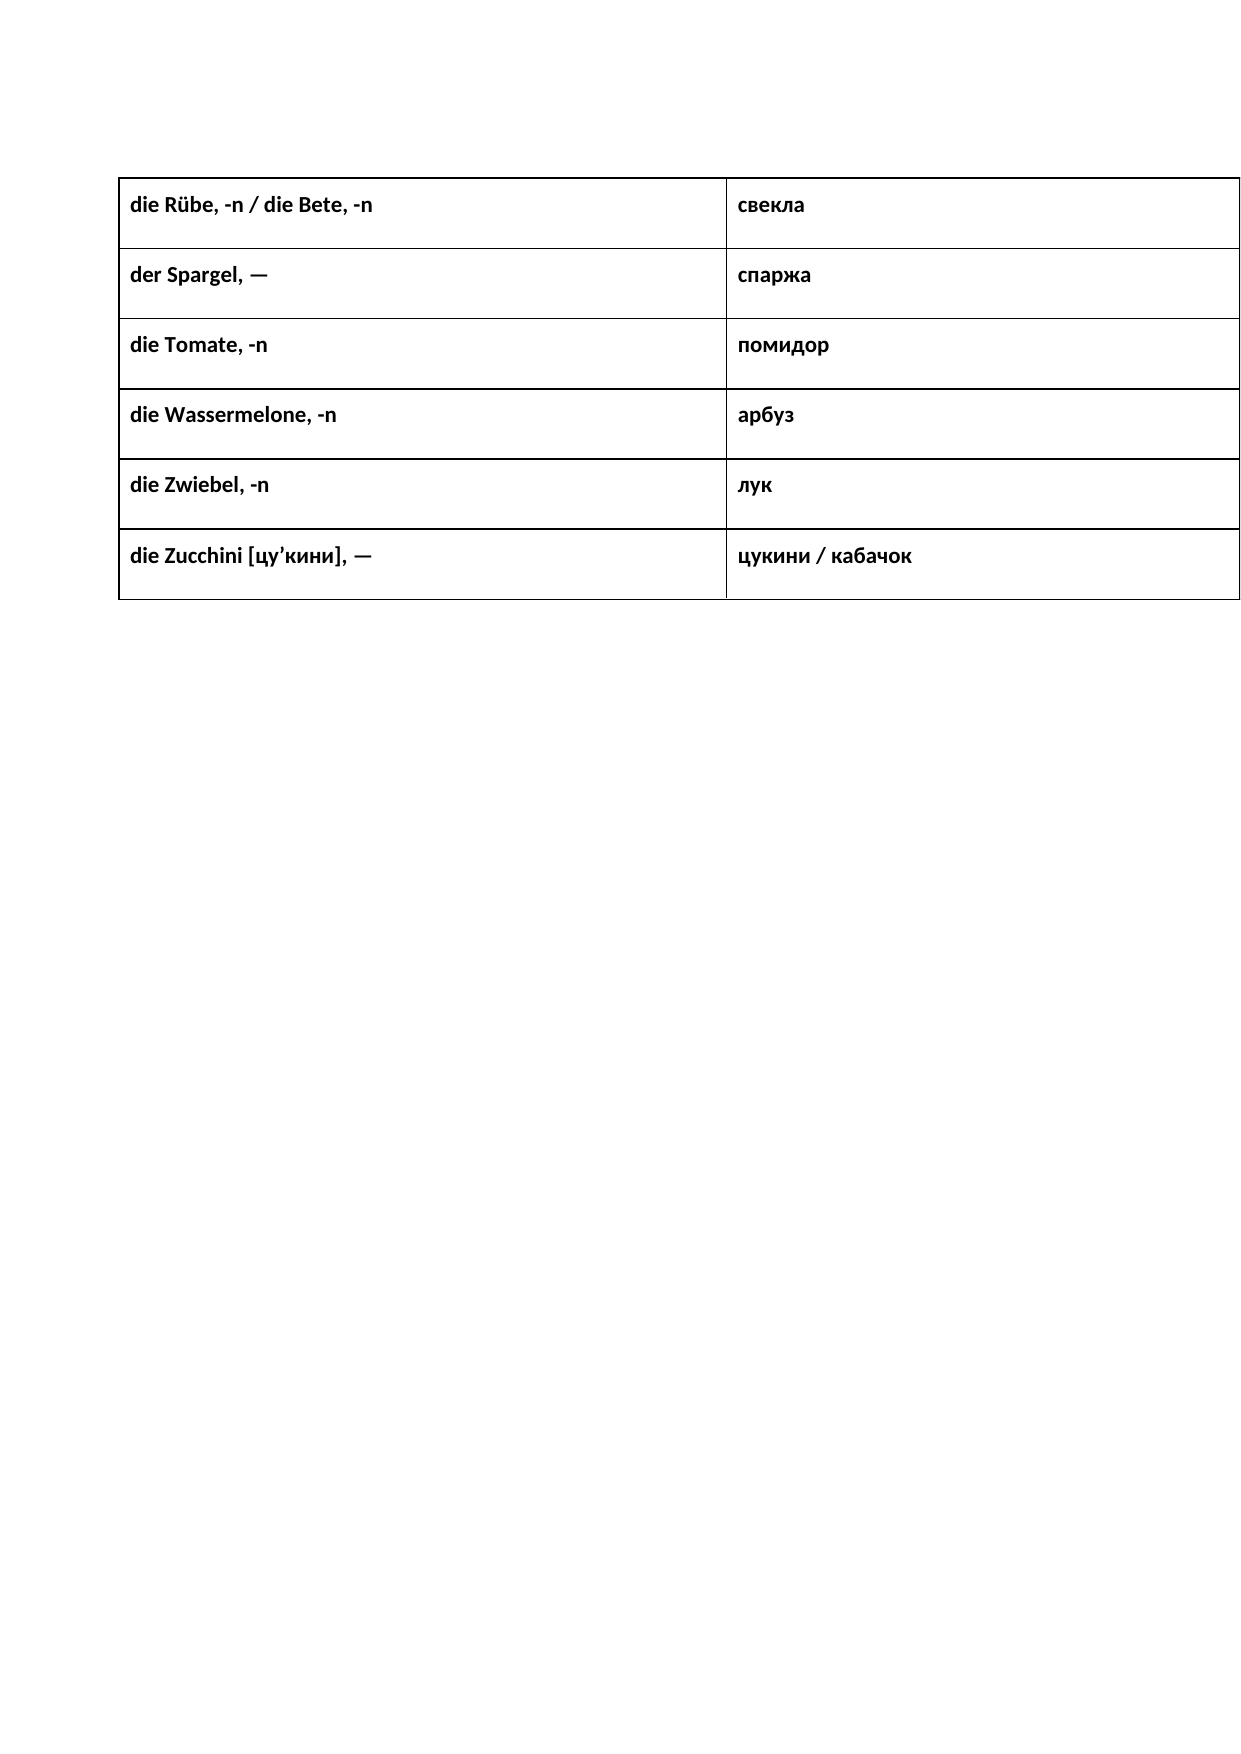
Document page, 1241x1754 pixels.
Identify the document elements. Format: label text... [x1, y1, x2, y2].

table_cell спаржа [727, 249, 1239, 318]
table_cell die Tomate, -n [120, 319, 726, 388]
table_cell die Zucchini [цу’кини], — [120, 530, 726, 598]
table_cell арбуз [727, 390, 1239, 458]
table_cell die Zwiebel, -n [120, 460, 726, 528]
table_cell свекла [727, 179, 1239, 247]
table_cell die Rübe, -n / die Bete, -n [120, 179, 726, 247]
table_cell лук [727, 460, 1239, 528]
table_cell der Spargel, — [120, 249, 726, 318]
table_cell die Wassermelone, -n [120, 390, 726, 458]
table_cell цукини / кабачок [727, 530, 1239, 598]
table_cell помидор [727, 319, 1239, 388]
